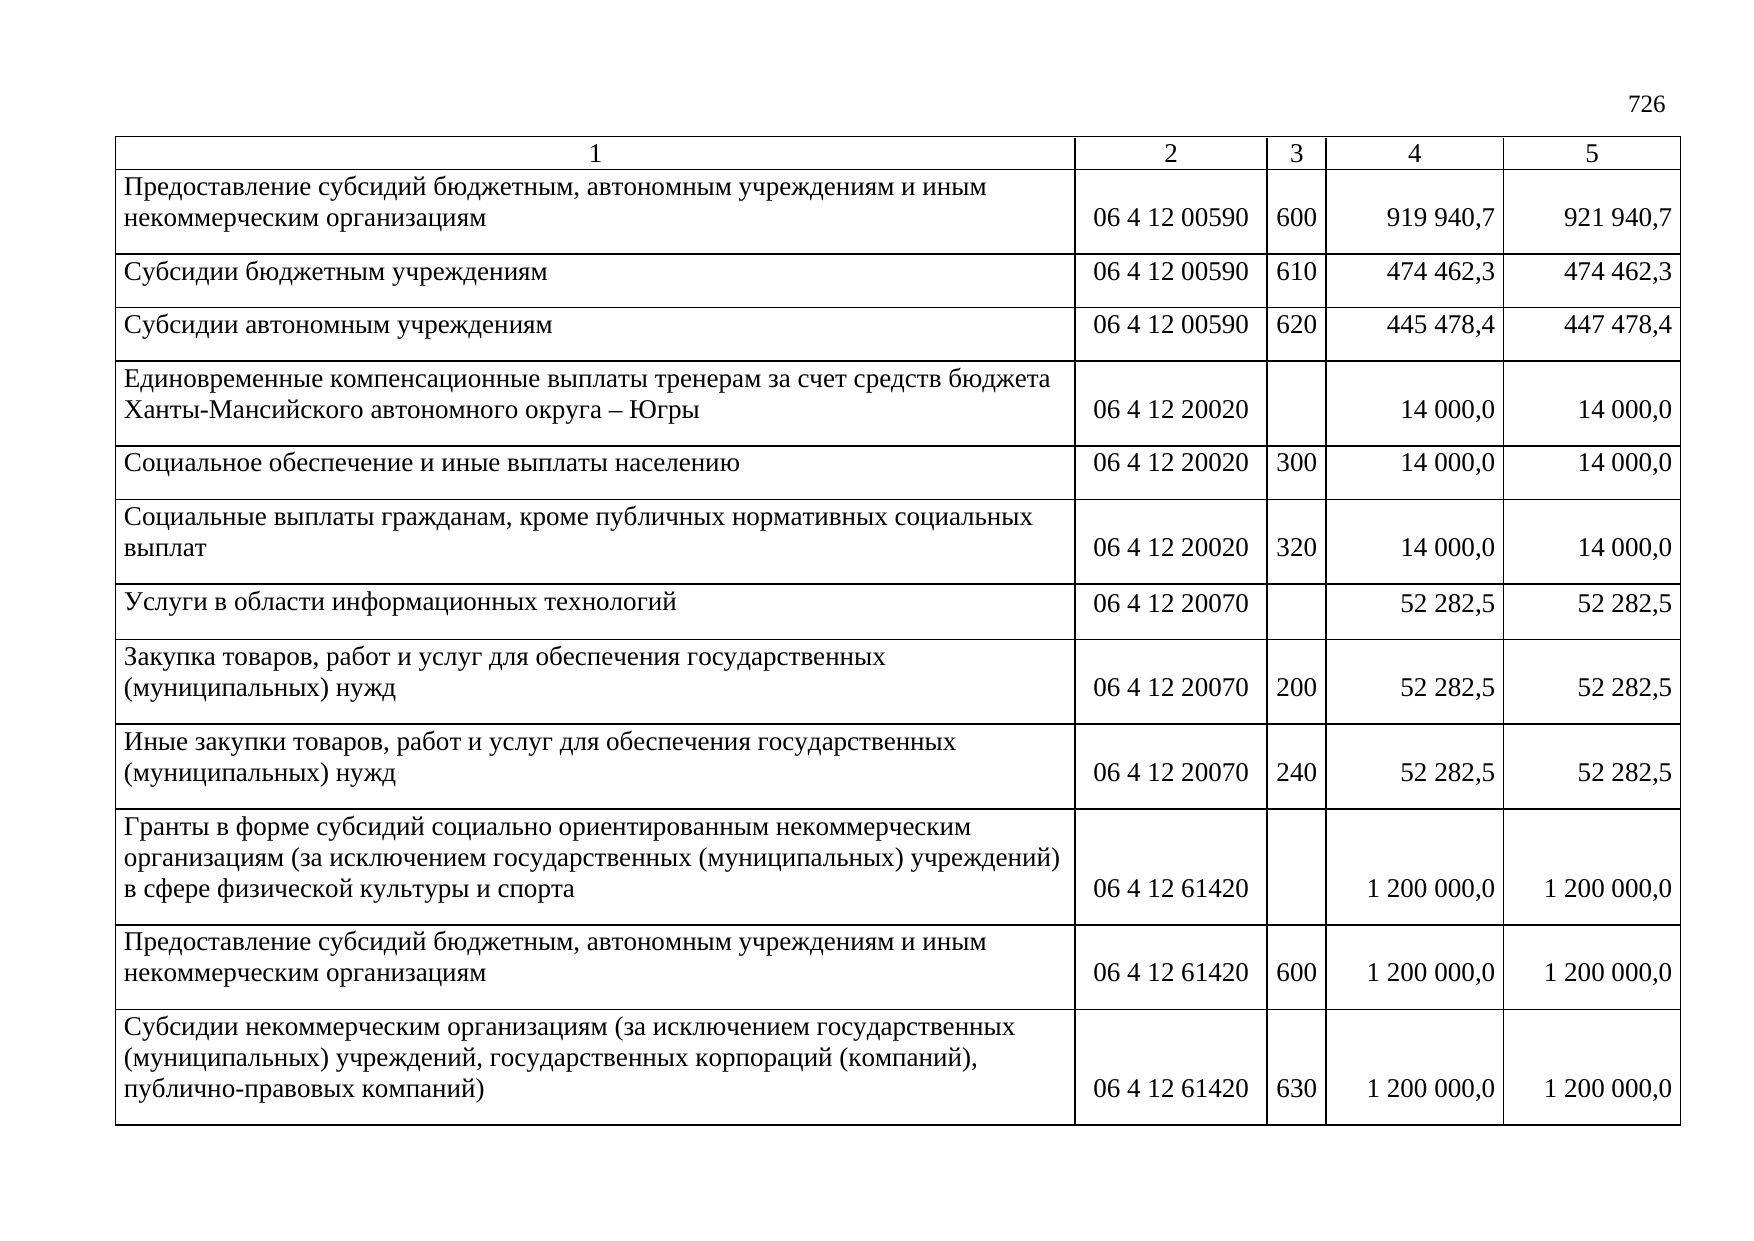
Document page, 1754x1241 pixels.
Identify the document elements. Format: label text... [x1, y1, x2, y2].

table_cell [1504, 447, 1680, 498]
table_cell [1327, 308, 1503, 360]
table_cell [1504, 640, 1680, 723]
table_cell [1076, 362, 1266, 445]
table_header 3 [1268, 137, 1326, 168]
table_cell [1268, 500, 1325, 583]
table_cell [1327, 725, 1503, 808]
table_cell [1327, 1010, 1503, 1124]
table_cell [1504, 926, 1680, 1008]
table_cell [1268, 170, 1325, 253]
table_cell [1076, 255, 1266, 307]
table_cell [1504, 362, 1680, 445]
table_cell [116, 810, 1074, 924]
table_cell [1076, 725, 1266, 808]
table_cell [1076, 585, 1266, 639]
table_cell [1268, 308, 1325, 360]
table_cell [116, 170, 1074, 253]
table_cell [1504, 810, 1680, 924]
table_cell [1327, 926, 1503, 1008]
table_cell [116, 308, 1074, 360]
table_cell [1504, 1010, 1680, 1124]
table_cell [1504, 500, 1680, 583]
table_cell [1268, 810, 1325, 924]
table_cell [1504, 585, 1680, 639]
table_header 4 [1327, 137, 1503, 168]
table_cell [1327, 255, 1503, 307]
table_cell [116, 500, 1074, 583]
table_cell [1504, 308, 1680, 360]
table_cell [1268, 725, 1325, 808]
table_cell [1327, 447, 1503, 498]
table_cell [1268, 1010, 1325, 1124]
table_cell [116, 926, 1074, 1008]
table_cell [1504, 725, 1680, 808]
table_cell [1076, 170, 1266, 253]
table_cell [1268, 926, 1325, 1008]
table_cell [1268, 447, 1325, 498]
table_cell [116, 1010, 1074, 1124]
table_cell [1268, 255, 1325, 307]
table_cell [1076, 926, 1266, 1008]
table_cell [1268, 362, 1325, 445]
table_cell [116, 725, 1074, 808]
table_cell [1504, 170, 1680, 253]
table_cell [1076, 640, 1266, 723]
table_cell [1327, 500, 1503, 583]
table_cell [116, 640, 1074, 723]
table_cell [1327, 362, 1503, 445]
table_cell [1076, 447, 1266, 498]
table_header 1 [116, 137, 1075, 168]
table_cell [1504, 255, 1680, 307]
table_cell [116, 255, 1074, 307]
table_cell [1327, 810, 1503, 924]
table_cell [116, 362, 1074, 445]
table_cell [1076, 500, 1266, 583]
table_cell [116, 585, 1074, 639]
table_header 2 [1076, 137, 1267, 168]
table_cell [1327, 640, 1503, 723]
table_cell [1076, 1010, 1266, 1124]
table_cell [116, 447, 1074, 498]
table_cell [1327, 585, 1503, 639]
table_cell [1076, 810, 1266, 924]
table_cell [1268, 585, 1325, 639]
table_header 5 [1504, 137, 1680, 168]
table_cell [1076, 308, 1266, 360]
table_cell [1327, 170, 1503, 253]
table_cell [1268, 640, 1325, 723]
